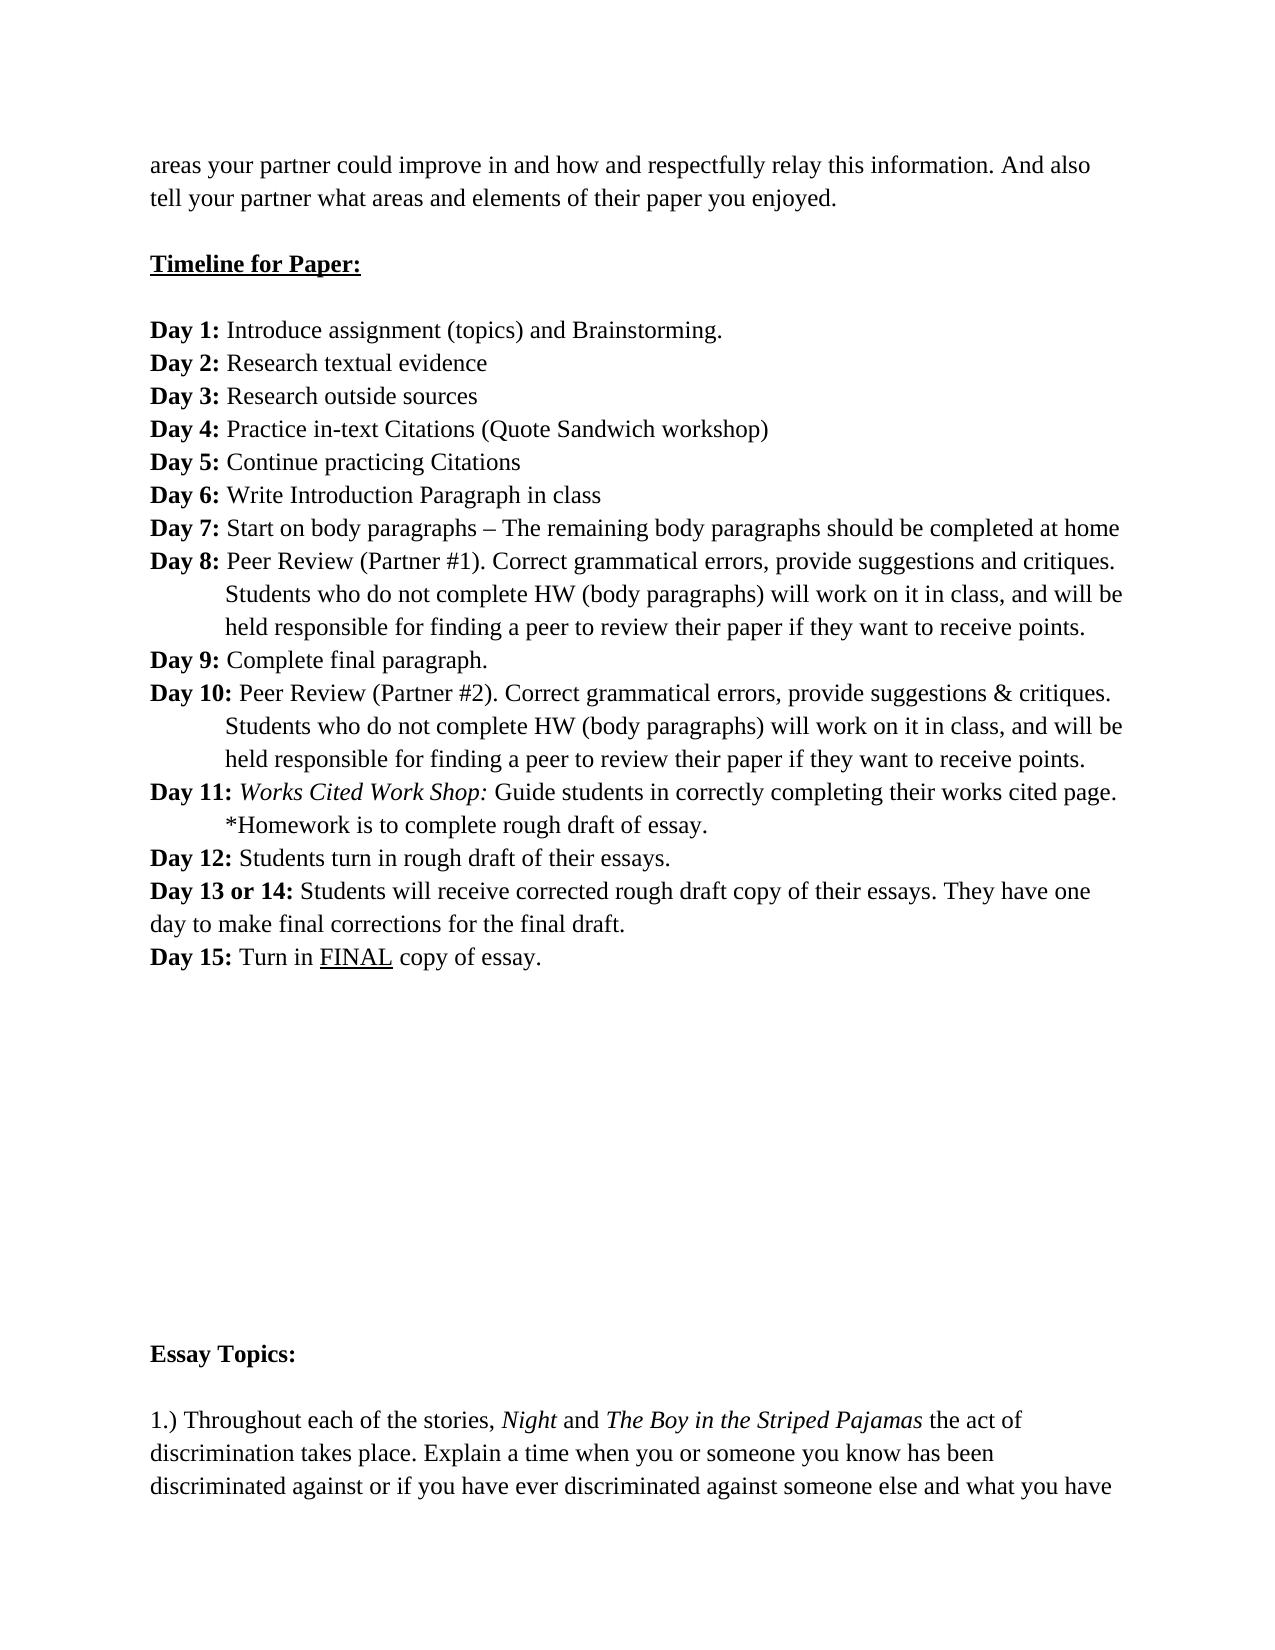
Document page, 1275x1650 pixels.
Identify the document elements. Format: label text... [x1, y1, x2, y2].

text Day 10: Peer Review (Partner #2). Correct grammatical errors, provide suggestions & critiques. [150, 678, 1125, 707]
text Students who do not complete HW (body paragraphs) will work on it in class, and will be held responsible for finding a peer to review their paper if they want to receive points. [225, 579, 1125, 641]
text Day 11: Works Cited Work Shop: Guide students in correctly completing their works cited page. [150, 777, 1125, 806]
text Day 4: Practice in-text Citations (Quote Sandwich workshop) [150, 414, 1125, 443]
text Essay Topics: [150, 1339, 1125, 1367]
text Students who do not complete HW (body paragraphs) will work on it in class, and will be held responsible for finding a peer to review their paper if they want to receive points. [225, 711, 1125, 773]
text Day 13 or 14: Students will receive corrected rough draft copy of their essays. They have one day to make final corrections for the final draft. [150, 876, 1125, 938]
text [150, 150, 1125, 212]
text Timeline for Paper: [150, 249, 1125, 278]
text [150, 1405, 1125, 1499]
text Day 2: Research textual evidence [150, 348, 1125, 377]
text Day 15: Turn in FINAL copy of essay. [150, 942, 1125, 971]
text Day 1: Introduce assignment (topics) and Brainstorming. [150, 315, 1125, 344]
text Day 8: Peer Review (Partner #1). Correct grammatical errors, provide suggestions and critiques. [150, 546, 1125, 575]
text Day 7: Start on body paragraphs – The remaining body paragraphs should be completed at home [150, 513, 1125, 542]
text Day 3: Research outside sources [150, 381, 1125, 410]
text Day 6: Write Introduction Paragraph in class [150, 480, 1125, 509]
text *Homework is to complete rough draft of essay. [150, 810, 1125, 839]
text Day 9: Complete final paragraph. [150, 645, 1125, 674]
text Day 12: Students turn in rough draft of their essays. [150, 843, 1125, 872]
text Day 5: Continue practicing Citations [150, 447, 1125, 476]
